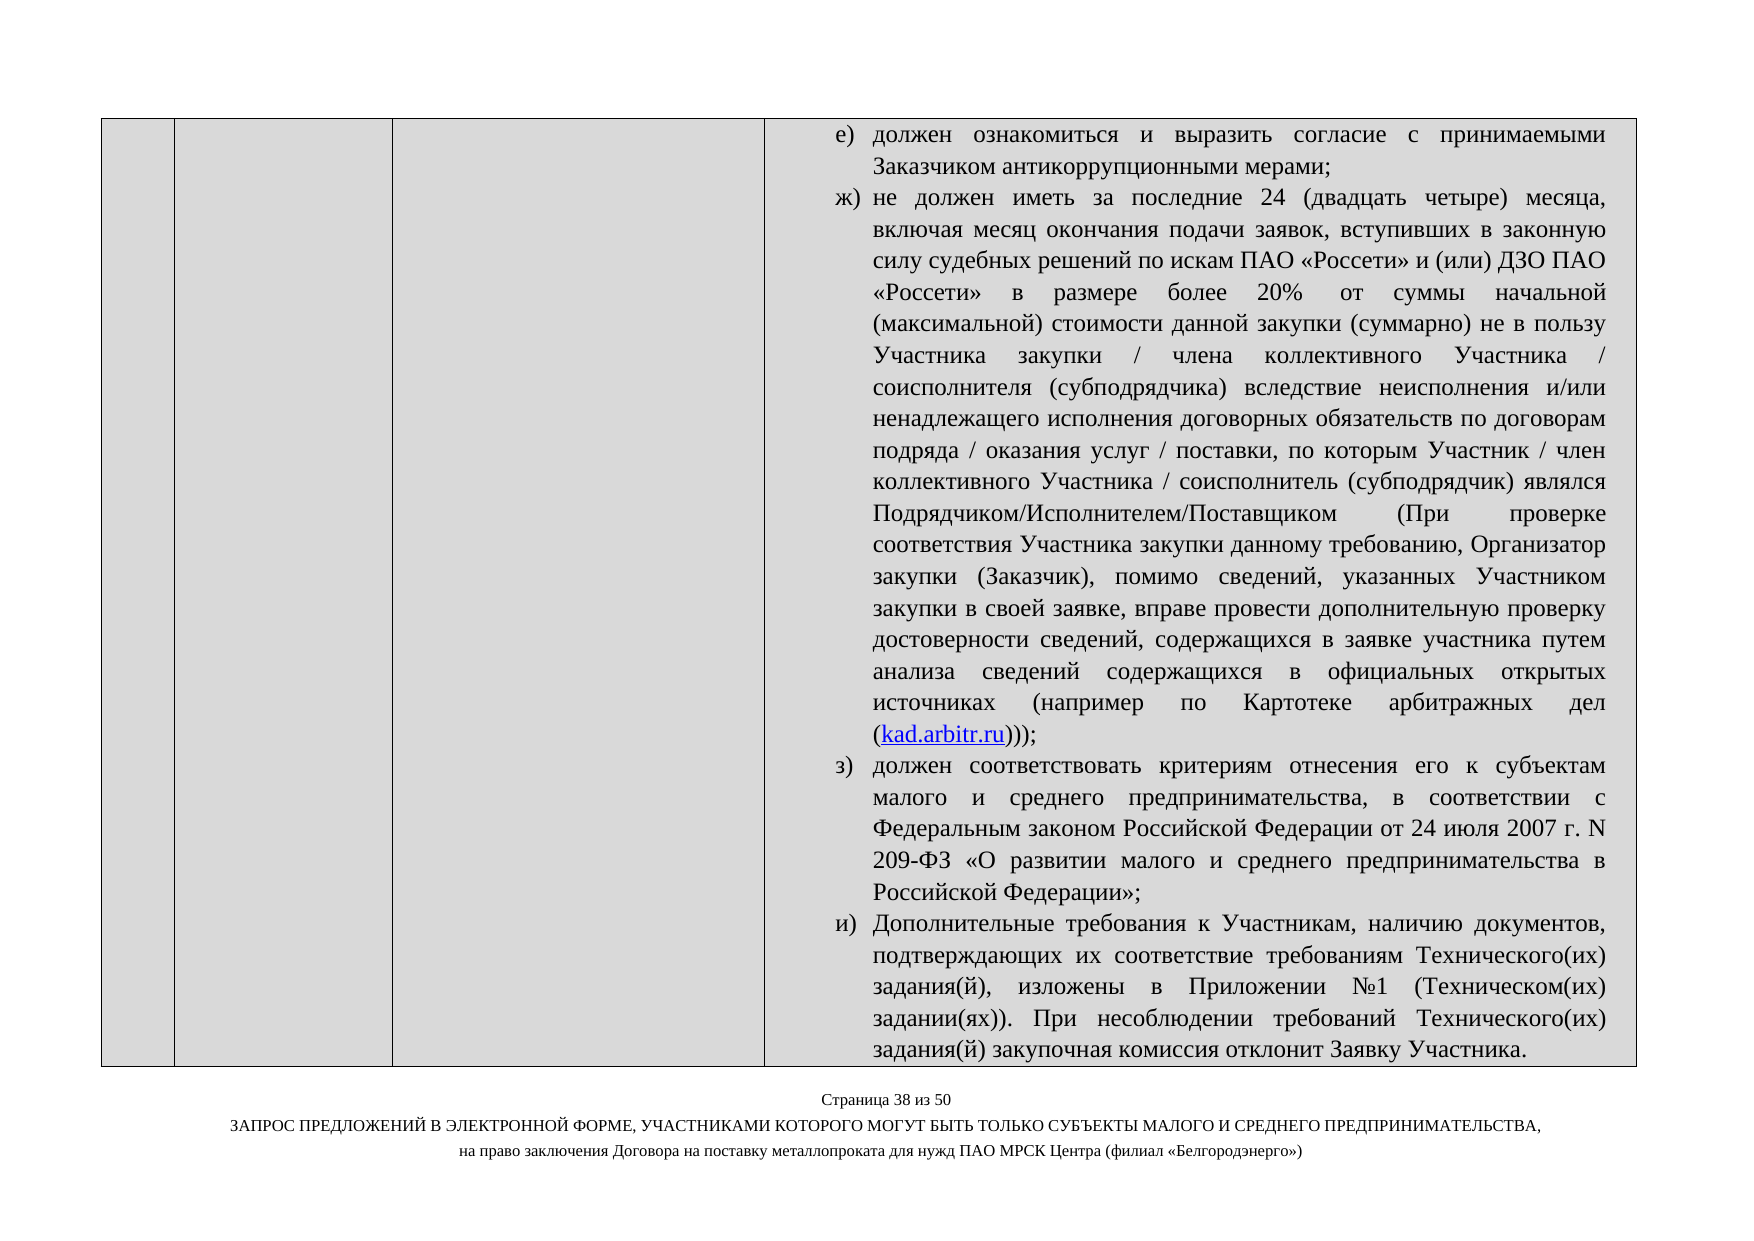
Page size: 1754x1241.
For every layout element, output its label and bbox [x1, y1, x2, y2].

table_cell [102, 119, 174, 1066]
table_cell [175, 119, 392, 1066]
table_cell [393, 119, 764, 1066]
table_cell [765, 119, 1636, 1066]
